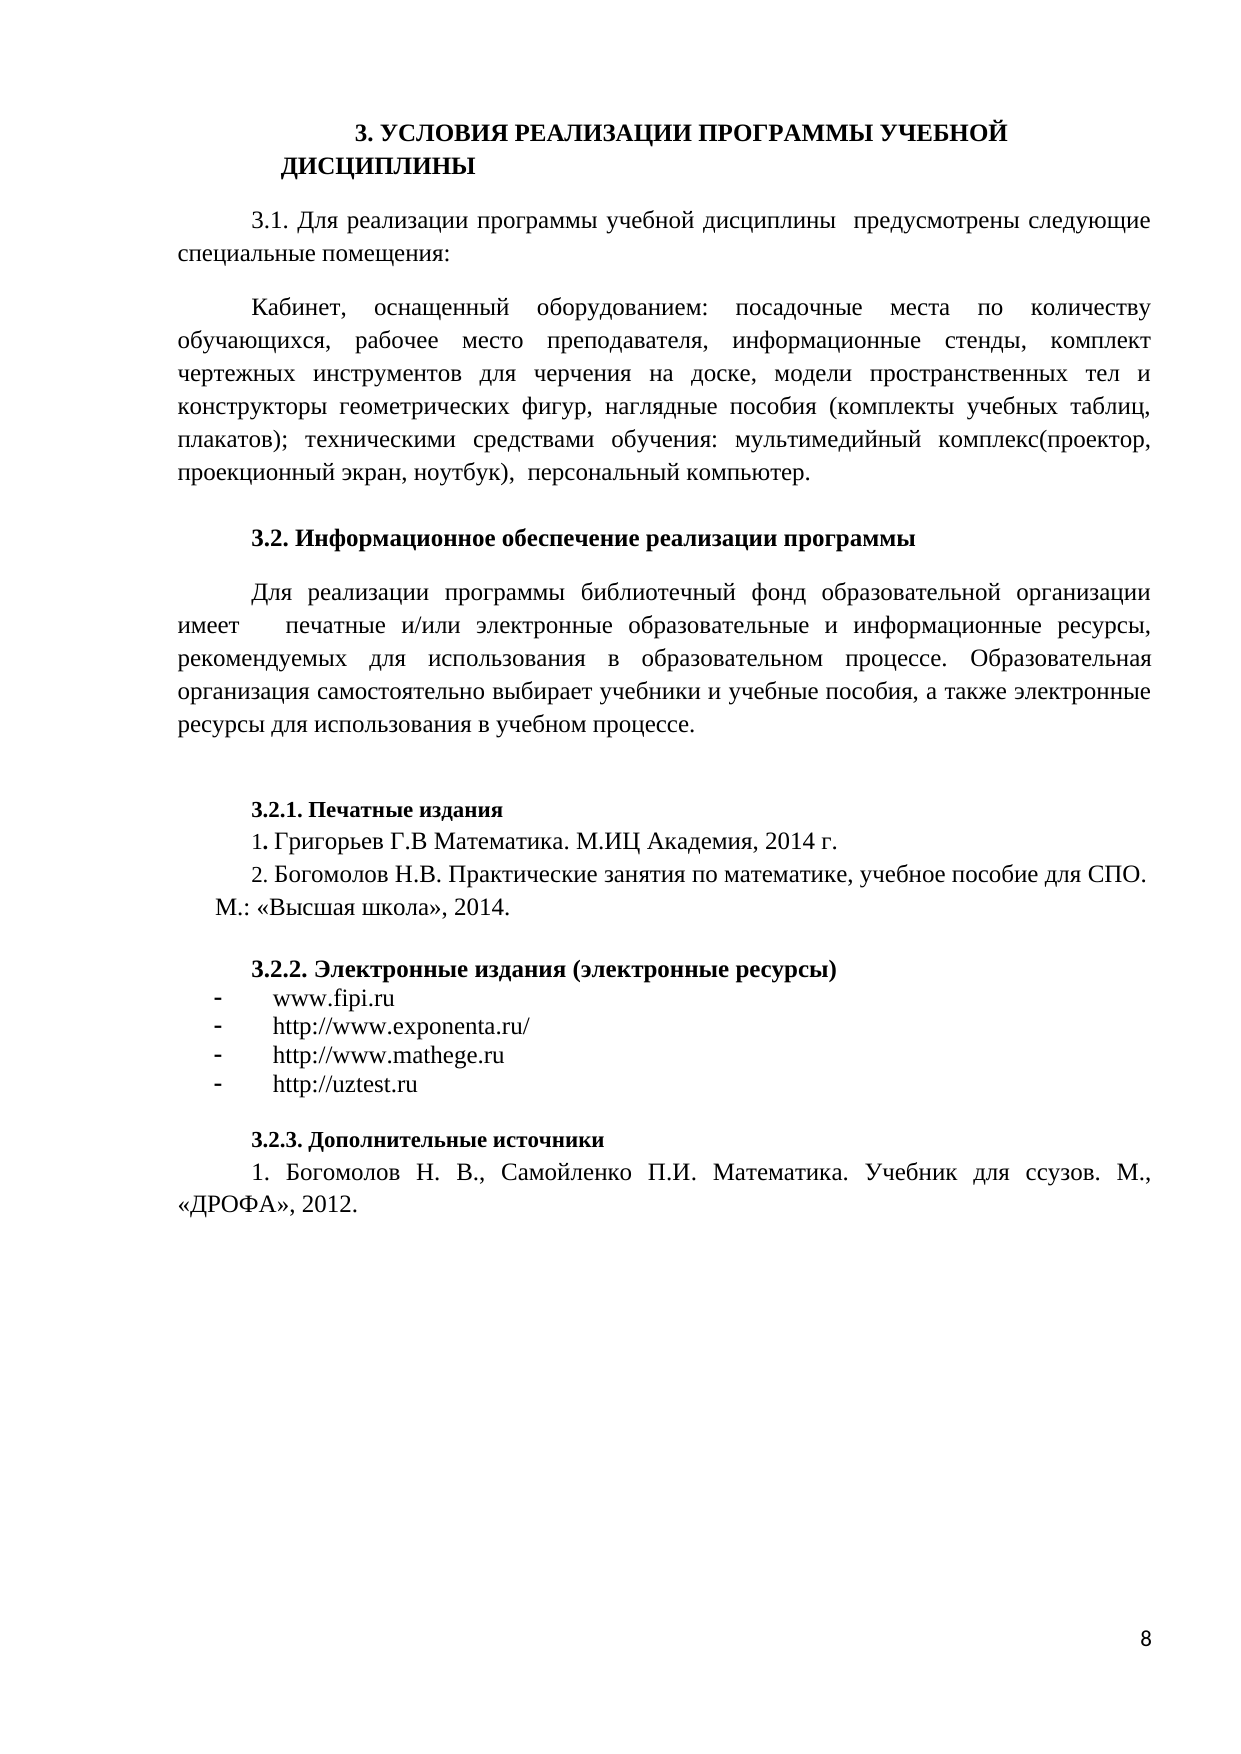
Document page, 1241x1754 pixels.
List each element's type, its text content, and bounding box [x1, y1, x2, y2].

text 1. Григорьев Г.В Математика. М.ИЦ Академия, 2014 г. [215, 826, 1152, 855]
text 3.2. Информационное обеспечение реализации программы [177, 523, 1152, 552]
text 3.2.3. Дополнительные источники [215, 1126, 1152, 1153]
text 3.2.1. Печатные издания [215, 796, 1152, 822]
text 3. УСЛОВИЯ РЕАЛИЗАЦИИ ПРОГРАММЫ УЧЕБНОЙ ДИСЦИПЛИНЫ [281, 118, 1152, 180]
text 1. Богомолов Н. В., Самойленко П.И. Математика. Учебник для ссузов. М., «ДРОФА», 2012. [177, 1157, 1152, 1218]
list http://www.exponenta.ru/ [177, 1011, 1152, 1040]
text 3.1. Для реализации программы учебной дисциплины предусмотрены следующие специальные помещения: [177, 205, 1152, 267]
text Кабинет, оснащенный оборудованием: посадочные места по количеству обучающихся, рабочее место преподавателя, информационные стенды, комплект чертежных инструментов для черчения на доске, модели пространственных тел и конструкторы геометрических фигур, наглядные пособия (комплекты учебных таблиц, плакатов); техническими средствами обучения: мультимедийный комплекс(проектор, проекционный экран, ноутбук), персональный компьютер. [177, 292, 1152, 486]
list http://www.mathege.ru [177, 1040, 1152, 1069]
text 2. Богомолов Н.В. Практические занятия по математике, учебное пособие для СПО. М.: «Высшая школа», 2014. [215, 859, 1152, 921]
list www.fipi.ru [177, 983, 1152, 1011]
text Для реализации программы библиотечный фонд образовательной организации имеет печатные и/или электронные образовательные и информационные ресурсы, рекомендуемых для использования в образовательном процессе. Образовательная организация самостоятельно выбирает учебники и учебные пособия, а также электронные ресурсы для использования в учебном процессе. [177, 577, 1152, 738]
list http://uztest.ru [177, 1069, 1152, 1098]
text 3.2.2. Электронные издания (электронные ресурсы) [215, 954, 1152, 983]
